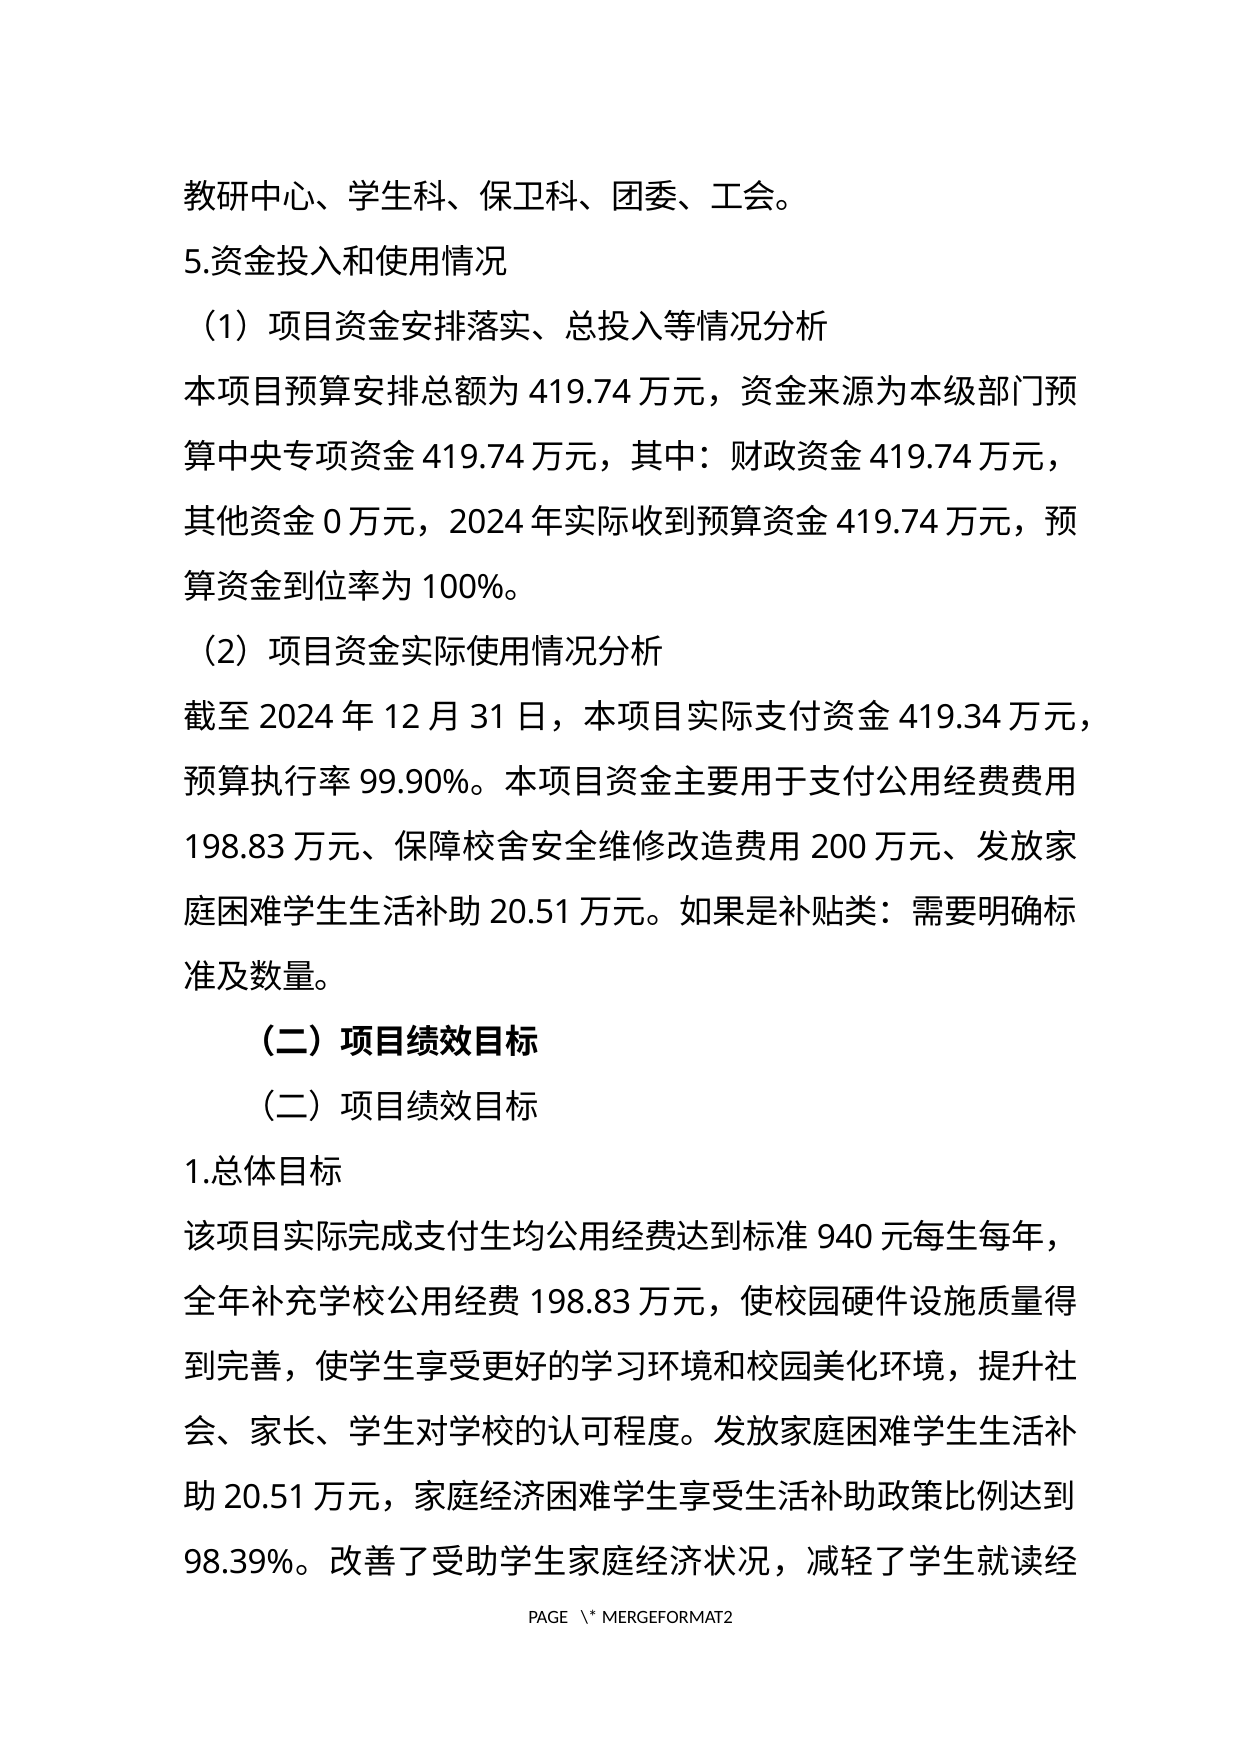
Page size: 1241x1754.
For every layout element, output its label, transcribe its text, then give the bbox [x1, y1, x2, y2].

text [183, 162, 1078, 1007]
text （二）项目绩效目标 [183, 1007, 1078, 1072]
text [183, 1072, 1078, 1592]
